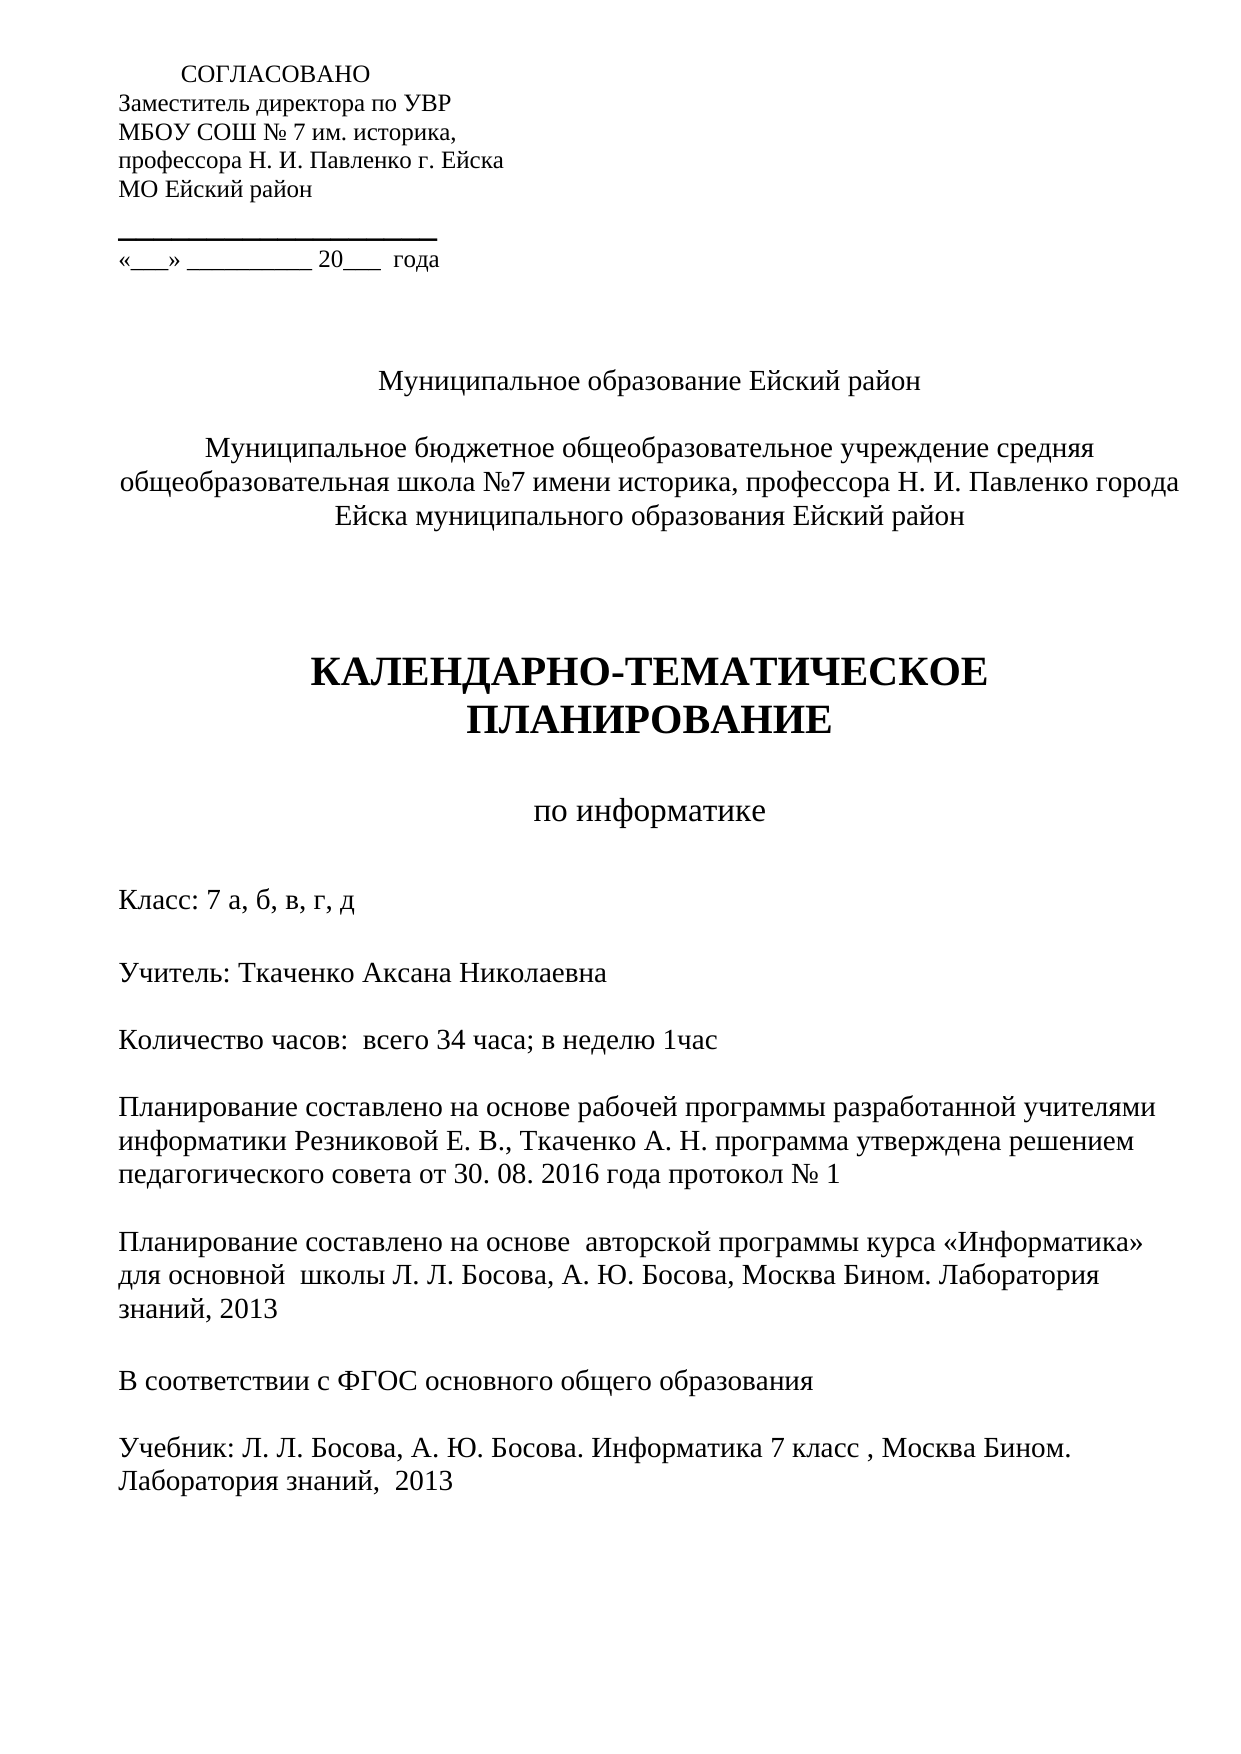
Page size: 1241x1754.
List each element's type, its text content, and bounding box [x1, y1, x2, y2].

text Планирование составлено на основе рабочей программы разработанной учителями информатики Резниковой Е. В., Ткаченко А. Н. программа утверждена решением педагогического совета от 30. 08. 2016 года протокол № 1 [118, 1089, 1181, 1190]
text Количество часов: всего 34 часа; в неделю 1час [118, 1022, 1181, 1056]
text МБОУ СОШ № 7 им. историка, [118, 117, 1181, 145]
text ПЛАНИРОВАНИЕ [118, 694, 1181, 742]
text по информатике [118, 790, 1181, 828]
text Планирование составлено на основе авторской программы курса «Информатика» для основной школы Л. Л. Босова, А. Ю. Босова, Москва Бином. Лаборатория знаний, 2013 [118, 1224, 1181, 1324]
text Заместитель директора по УВР [118, 88, 1181, 117]
text Учитель: Ткаченко Аксана Николаевна [118, 955, 1181, 989]
text «___» __________ 20___ года [118, 244, 1181, 272]
text Муниципальное бюджетное общеобразовательное учреждение средняя общеобразовательная школа №7 имени историка, профессора Н. И. Павленко города Ейска муниципального образования Ейский район [118, 431, 1181, 531]
text КАЛЕНДАРНО-ТЕМАТИЧЕСКОЕ [118, 646, 1181, 694]
text Класс: 7 а, б, в, г, д [118, 882, 1181, 916]
text МО Ейский район [118, 174, 1181, 203]
text Учебник: Л. Л. Босова, А. Ю. Босова. Информатика 7 класс , Москва Бином. Лаборатория знаний, 2013 [118, 1430, 1181, 1497]
text СОГЛАСОВАНО [118, 59, 1181, 88]
text Муниципальное образование Ейский район [118, 363, 1181, 397]
text профессора Н. И. Павленко г. Ейска [118, 145, 1181, 174]
text __________________ [118, 203, 1181, 244]
text В соответствии с ФГОС основного общего образования [118, 1363, 1181, 1396]
